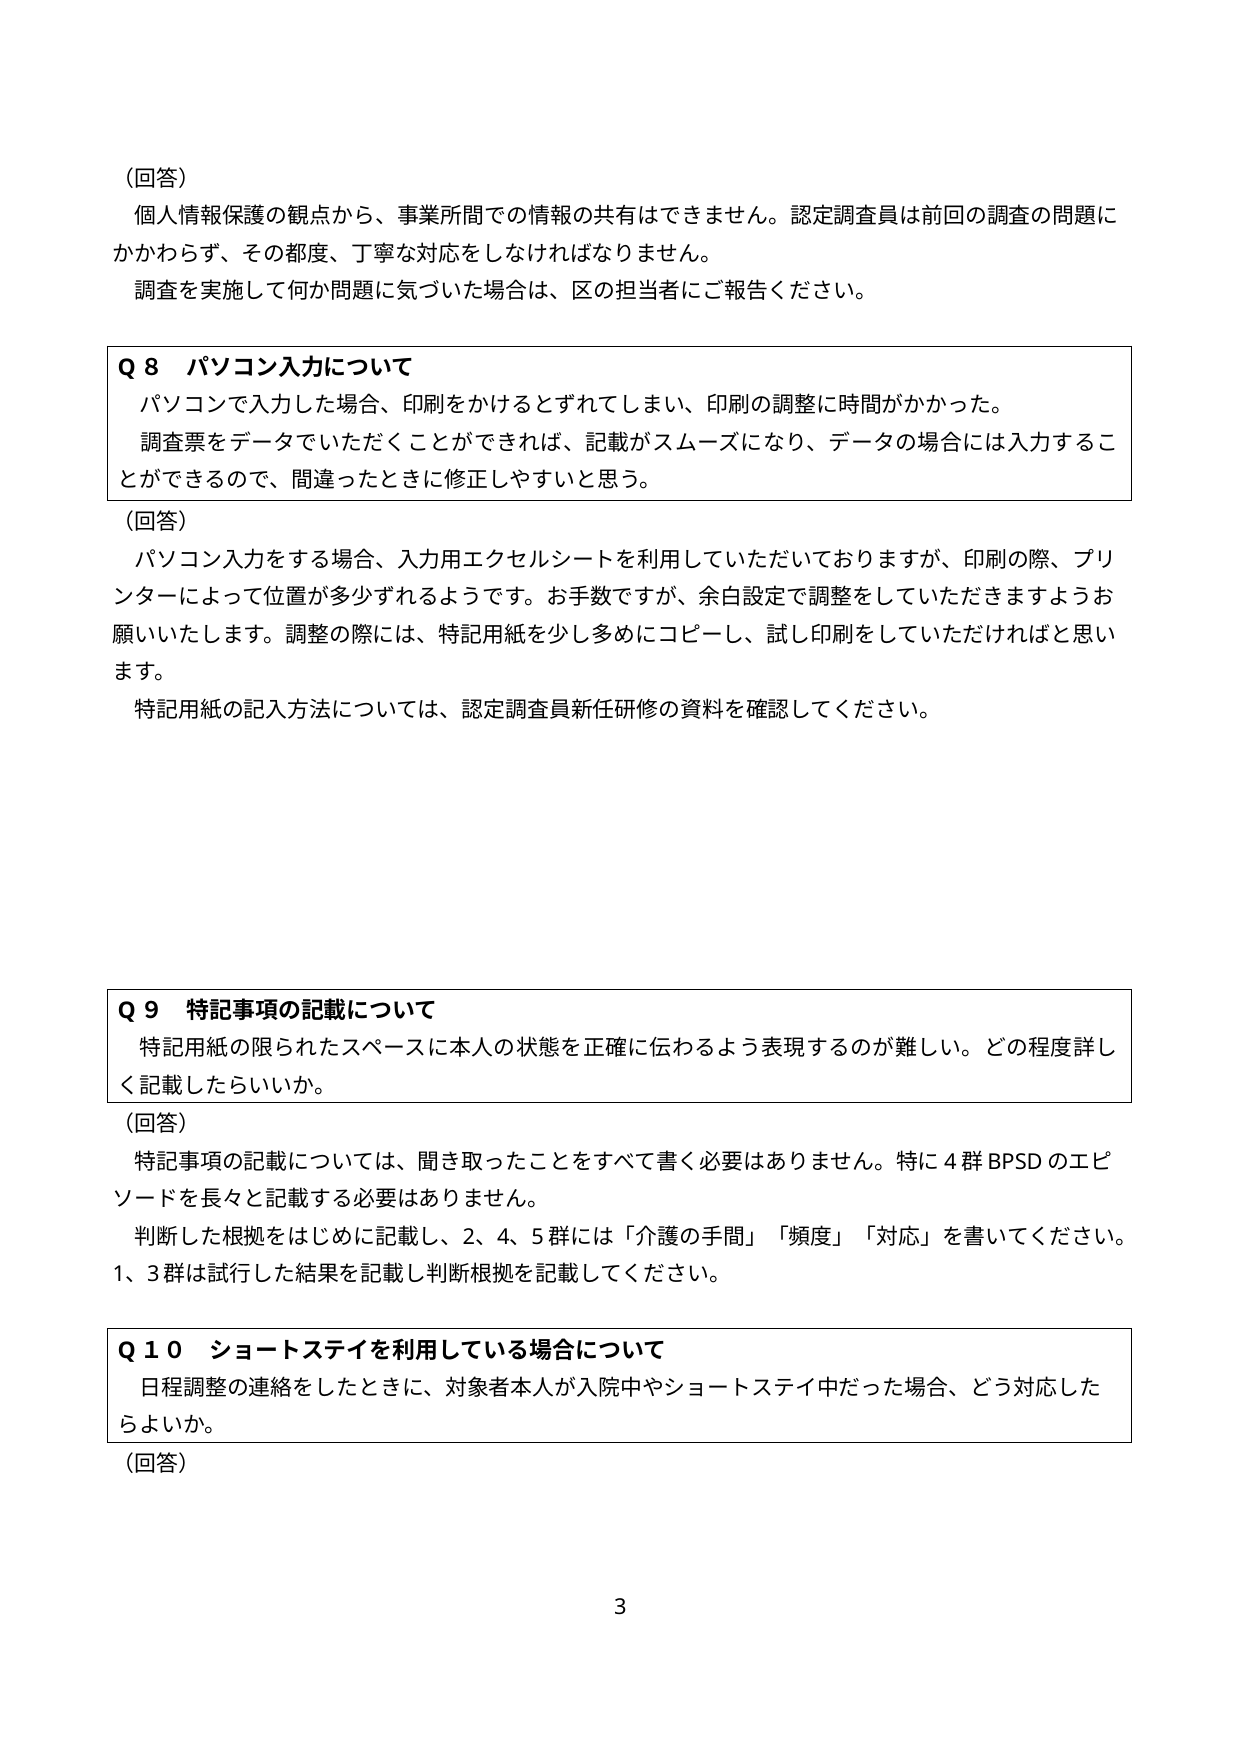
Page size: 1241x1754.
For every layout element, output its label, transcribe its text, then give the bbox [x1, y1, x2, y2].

text 判断した根拠をはじめに記載し、2、4、5群には「介護の手間」「頻度」「対応」を書いてください。1、3群は試行した結果を記載し判断根拠を記載してください。 [112, 1216, 1128, 1291]
text 調査を実施して何か問題に気づいた場合は、区の担当者にご報告ください。 [112, 271, 1128, 308]
text （回答） [112, 1103, 1128, 1141]
text （回答） [112, 158, 1128, 196]
text 個人情報保護の観点から、事業所間での情報の共有はできません。認定調査員は前回の調査の問題にかかわらず、その都度、丁寧な対応をしなければなりません。 [112, 196, 1128, 271]
text 特記事項の記載については、聞き取ったことをすべて書く必要はありません。特に4群BPSDのエピソードを長々と記載する必要はありません。 [112, 1141, 1128, 1216]
text パソコン入力をする場合、入力用エクセルシートを利用していただいておりますが、印刷の際、プリンターによって位置が多少ずれるようです。お手数ですが、余白設定で調整をしていただきますようお願いいたします。調整の際には、特記用紙を少し多めにコピーし、試し印刷をしていただければと思います。 [112, 539, 1128, 689]
table_header Q１０ ショートステイを利用している場合について 日程調整の連絡をしたときに、対象者本人が入院中やショートステイ中だった場合、どう対応したらよいか。 [108, 1329, 1131, 1442]
table_header Q８ パソコン入力について パソコンで入力した場合、印刷をかけるとずれてしまい、印刷の調整に時間がかかった。 調査票をデータでいただくことができれば、記載がスムーズになり、データの場合には入力することができるので、間違ったときに修正しやすいと思う。 [108, 347, 1131, 500]
text （回答） [112, 1443, 1128, 1480]
table_header Q９ 特記事項の記載について 特記用紙の限られたスペースに本人の状態を正確に伝わるよう表現するのが難しい。どの程度詳しく記載したらいいか。 [108, 990, 1131, 1102]
text （回答） [112, 501, 1128, 539]
text 特記用紙の記入方法については、認定調査員新任研修の資料を確認してください。 [112, 689, 1128, 726]
